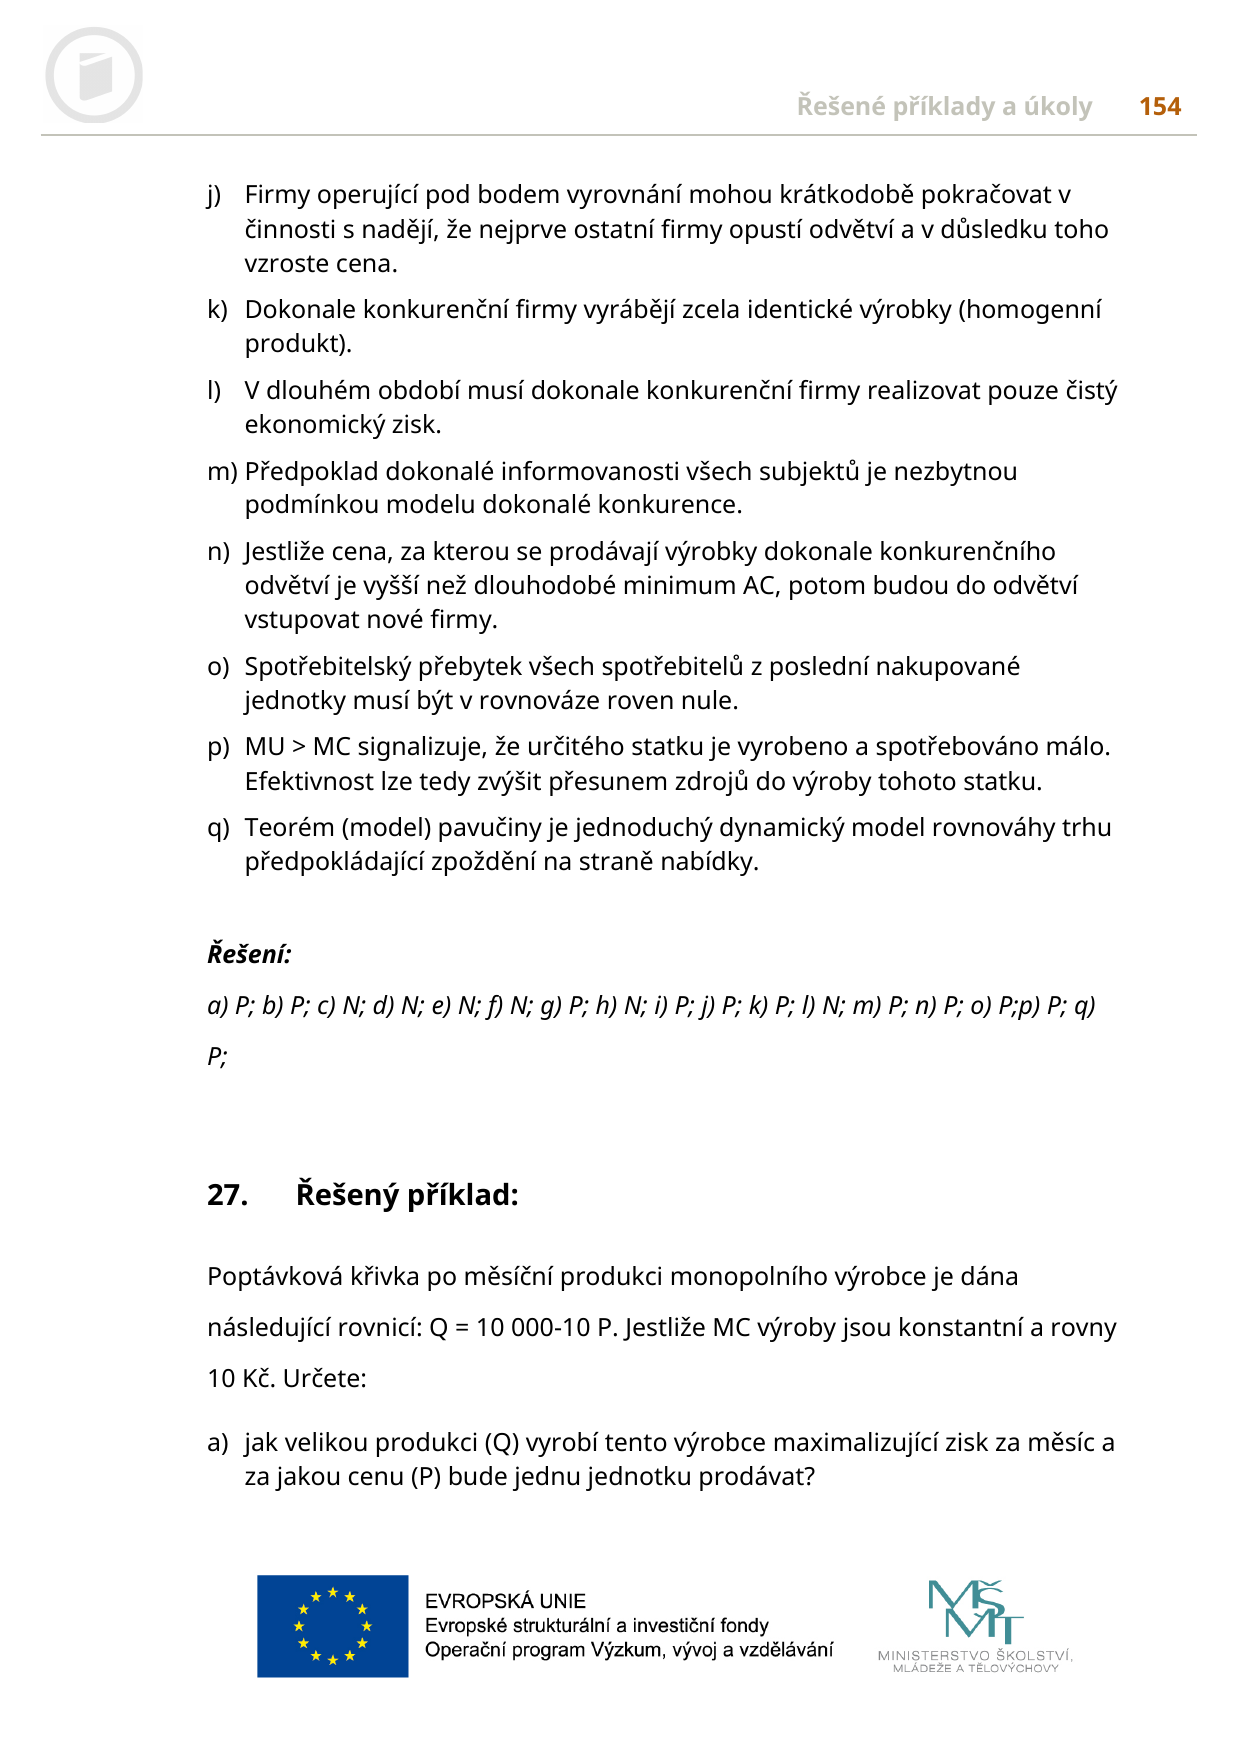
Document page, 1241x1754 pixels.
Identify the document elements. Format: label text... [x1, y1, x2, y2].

subtitle Řešený příklad: [207, 1174, 1122, 1214]
list Předpoklad dokonalé informovanosti všech subjektů je nezbytnou podmínkou modelu dokonalé konkurence. [207, 453, 1122, 521]
list jak velikou produkci (Q) vyrobí tento výrobce maximalizující zisk za měsíc a za jakou cenu (P) bude jednu jednotku prodávat? [207, 1424, 1122, 1492]
list Spotřebitelský přebytek všech spotřebitelů z poslední nakupované jednotky musí být v rovnováze roven nule. [207, 648, 1122, 717]
list Dokonale konkurenční firmy vyrábějí zcela identické výrobky (homogenní produkt). [207, 292, 1122, 360]
list Jestliže cena, za kterou se prodávají výrobky dokonale konkurenčního odvětví je vyšší než dlouhodobé minimum AC, potom budou do odvětví vstupovat nové firmy. [207, 534, 1122, 636]
text Řešení: a) P; b) P; c) N; d) N; e) N; f) N; g) P; h) N; i) P; j) P; k) P; l) N; m) P; n) P; o) P;p) P; q) P; [207, 937, 1122, 1073]
list Teorém (model) pavučiny je jednoduchý dynamický model rovnováhy trhu předpokládající zpoždění na straně nabídky. [207, 810, 1122, 878]
list MU > MC signalizuje, že určitého statku je vyrobeno a spotřebováno málo. Efektivnost lze tedy zvýšit přesunem zdrojů do výroby tohoto statku. [207, 729, 1122, 797]
list Firmy operující pod bodem vyrovnání mohou krátkodobě pokračovat v činnosti s nadějí, že nejprve ostatní firmy opustí odvětví a v důsledku toho vzroste cena. [207, 177, 1122, 279]
picture [206, 1524, 1123, 1728]
text Poptávková křivka po měsíční produkci monopolního výrobce je dána následující rovnicí: Q = 10 000-10 P. Jestliže MC výroby jsou konstantní a rovny 10 Kč. Určete: [207, 1258, 1122, 1395]
list V dlouhém období musí dokonale konkurenční firmy realizovat pouze čistý ekonomický zisk. [207, 372, 1122, 441]
